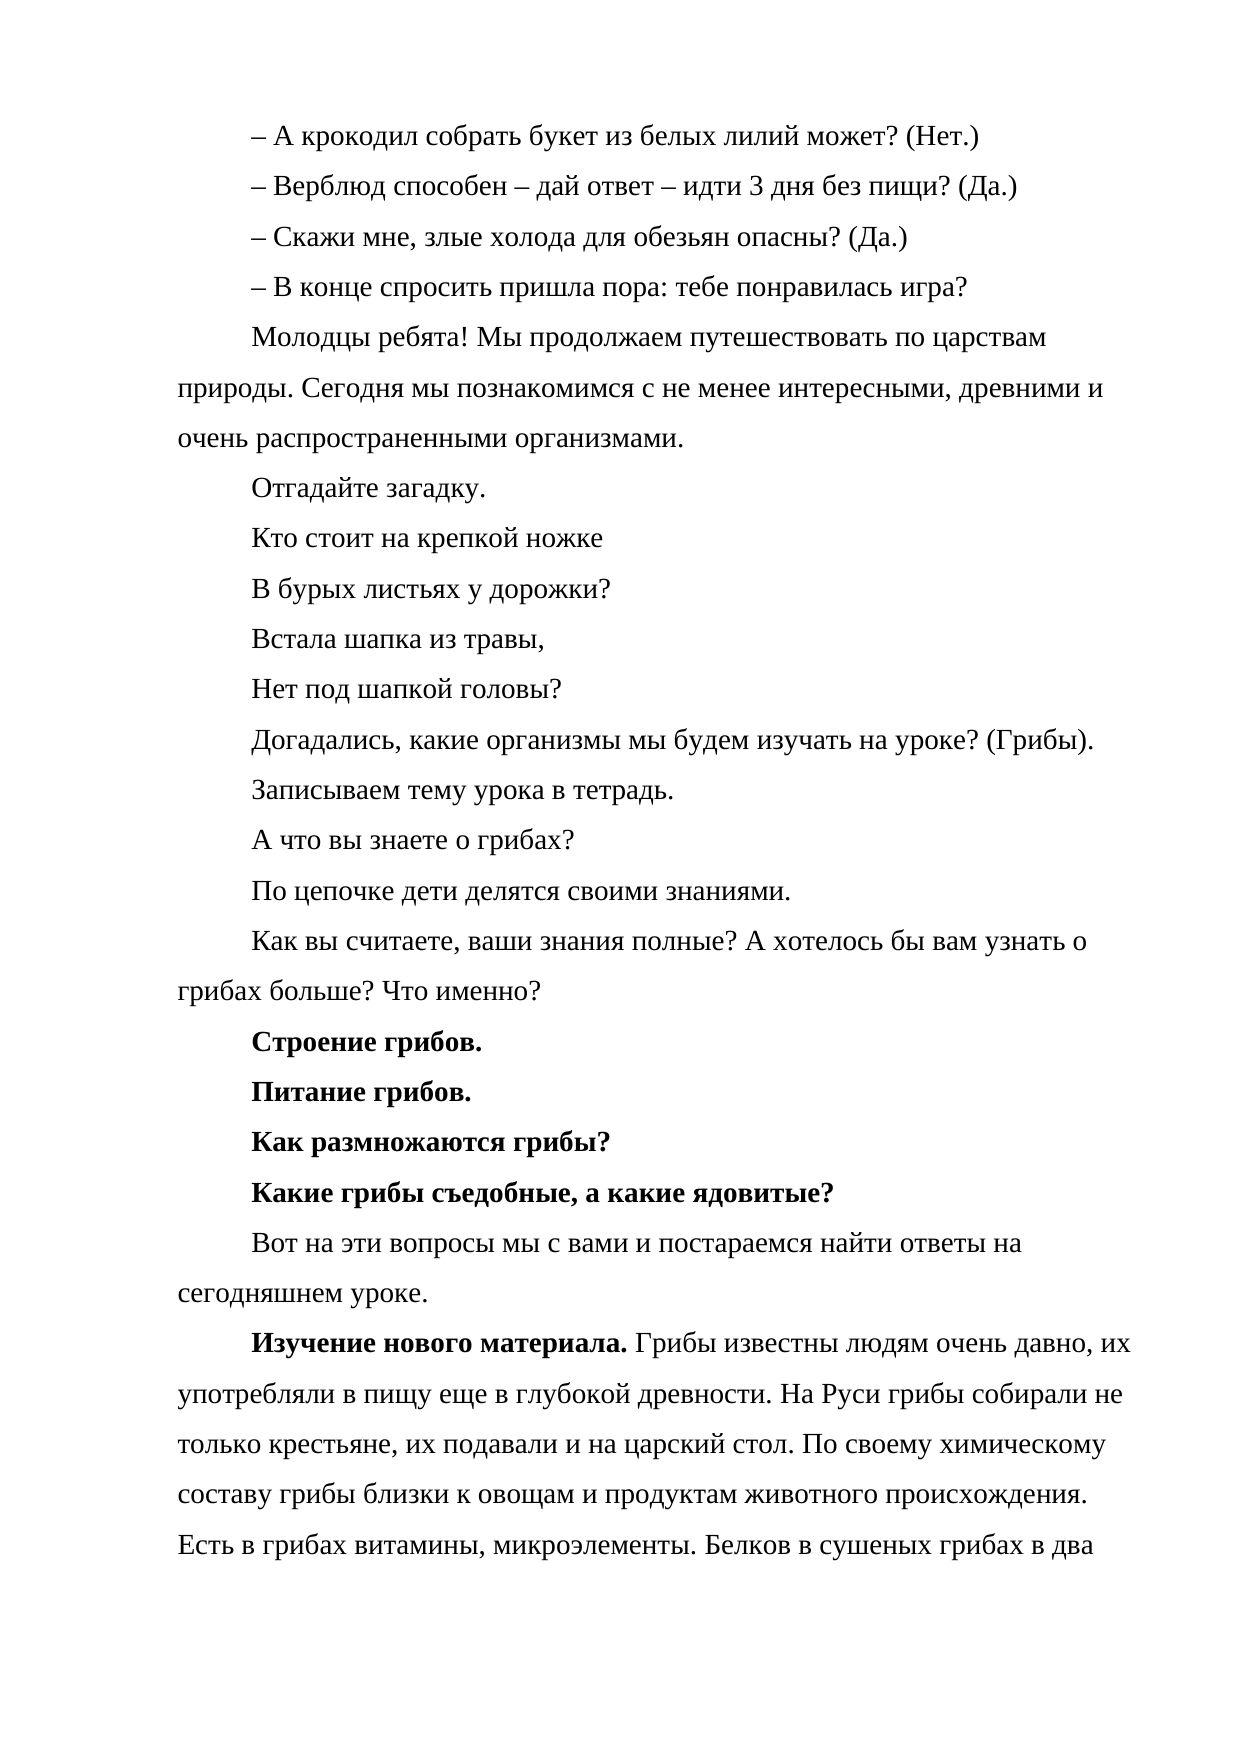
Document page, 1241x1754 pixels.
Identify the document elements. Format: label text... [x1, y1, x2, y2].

text А что вы знаете о грибах? [177, 822, 1152, 856]
text Записываем тему урока в тетрадь. [177, 772, 1152, 806]
text – Верблюд способен – дай ответ – идти 3 дня без пищи? (Да.) [177, 168, 1152, 202]
text Нет под шапкой головы? [177, 672, 1152, 705]
text Вот на эти вопросы мы с вами и постараемся найти ответы на сегодняшнем уроке. [177, 1225, 1152, 1309]
text Догадались, какие организмы мы будем изучать на уроке? (Грибы). [177, 722, 1152, 755]
text – А крокодил собрать букет из белых лилий может? (Нет.) [177, 118, 1152, 152]
text – В конце спросить пришла пора: тебе понравилась игра? [177, 269, 1152, 303]
text Молодцы ребята! Мы продолжаем путешествовать по царствам природы. Сегодня мы познакомимся с не менее интересными, древними и очень распространенными организмами. [177, 319, 1152, 453]
text Какие грибы съедобные, а какие ядовитые? [177, 1175, 1152, 1208]
text – Скажи мне, злые холода для обезьян опасны? (Да.) [177, 219, 1152, 252]
text Отгадайте загадку. [177, 470, 1152, 504]
text Питание грибов. [177, 1074, 1152, 1108]
text Строение грибов. [177, 1024, 1152, 1057]
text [177, 1326, 1152, 1560]
text Кто стоит на крепкой ножке [177, 521, 1152, 554]
text В бурых листьях у дорожки? [177, 571, 1152, 604]
text По цепочке дети делятся своими знаниями. [177, 873, 1152, 906]
text Как вы считаете, ваши знания полные? А хотелось бы вам узнать о грибах больше? Что именно? [177, 923, 1152, 1007]
text Как размножаются грибы? [177, 1124, 1152, 1158]
text Встала шапка из травы, [177, 621, 1152, 655]
